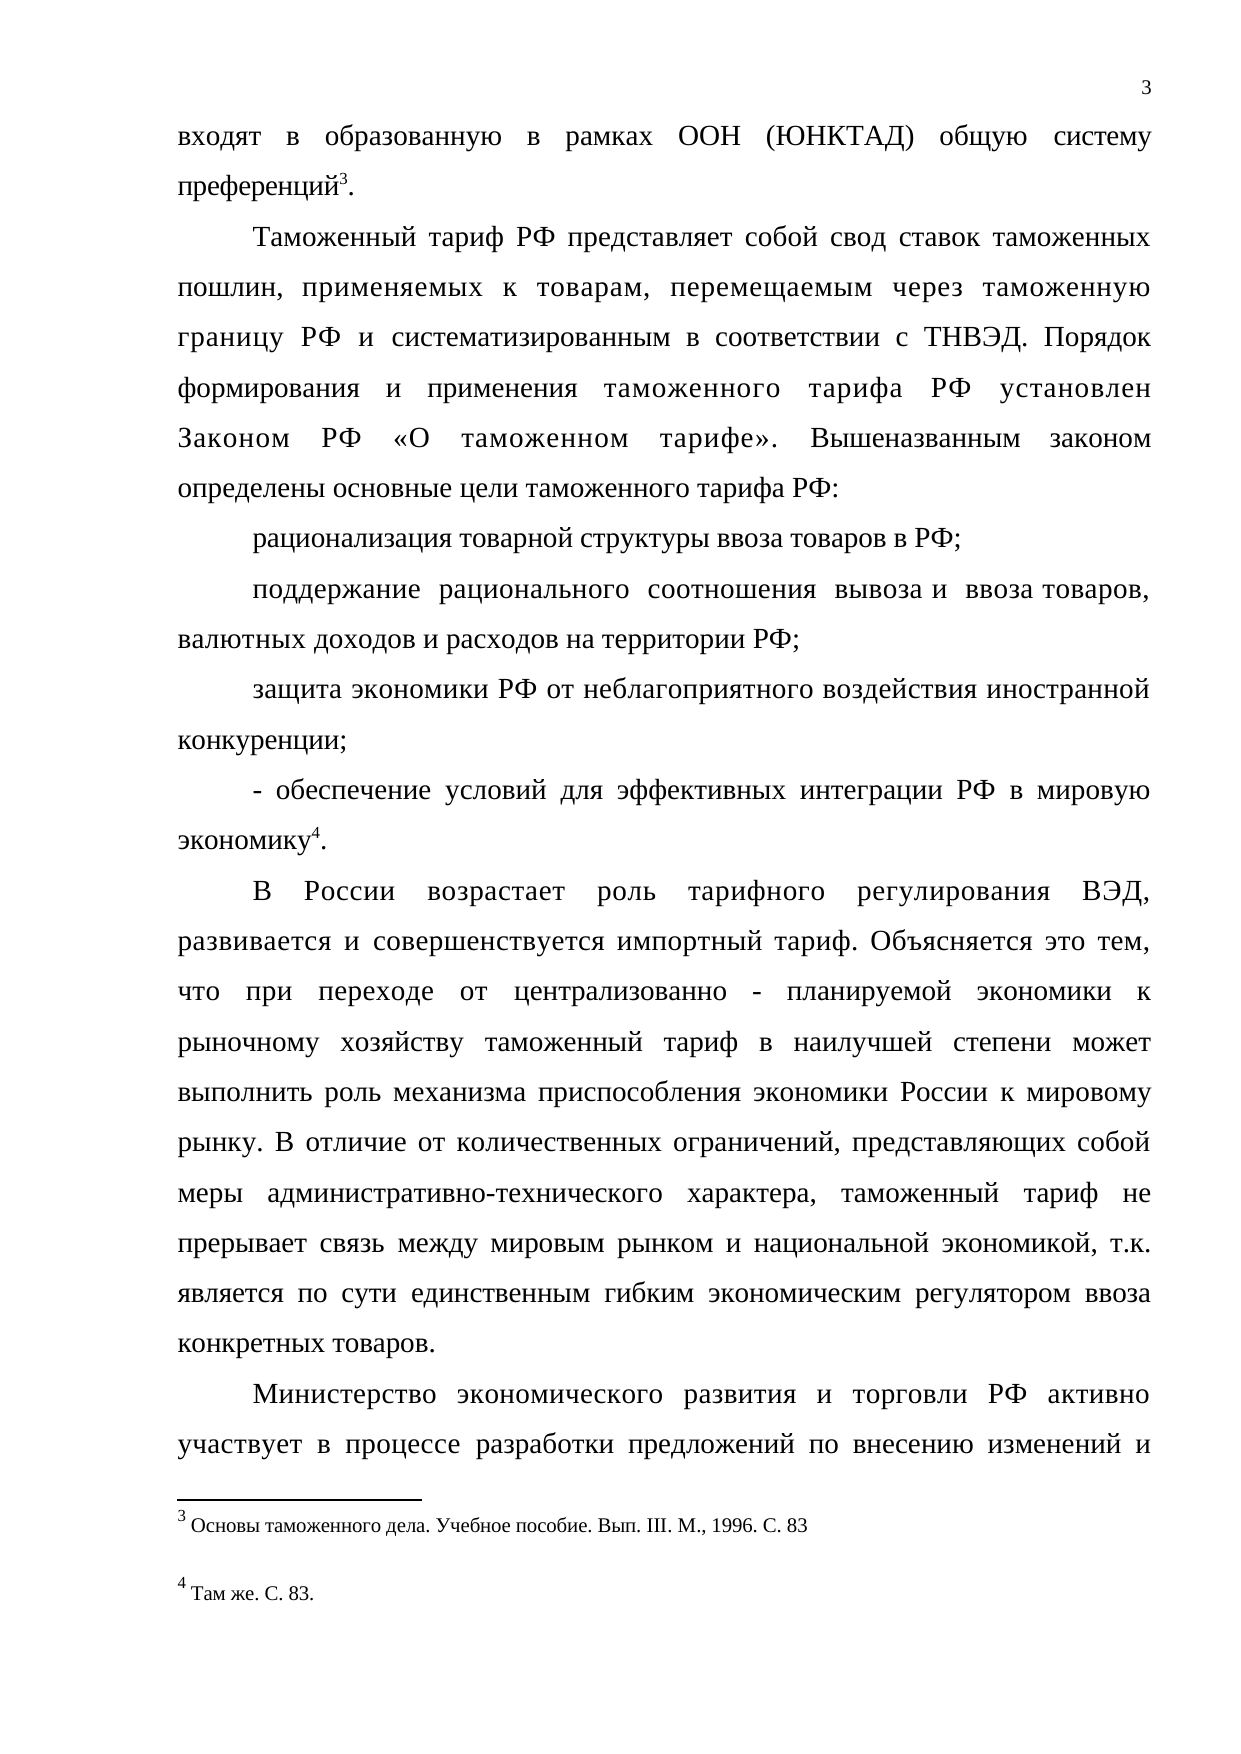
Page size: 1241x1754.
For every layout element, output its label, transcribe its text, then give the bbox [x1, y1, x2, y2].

text - обеспечение условий для эффективных интеграции РФ в мировую экономику. [177, 772, 1152, 856]
text поддержание рационального соотношения вывоза и ввоза товаров, валютных доходов и расходов на территории РФ; [177, 571, 1152, 655]
text рационализация товарной структуры ввоза товаров в РФ; [177, 521, 1152, 554]
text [177, 118, 1152, 202]
text защита экономики РФ от неблагоприятного воздействия иностранной конкуренции; [177, 672, 1152, 755]
text В России возрастает роль тарифного регулирования ВЭД, развивается и совершенствуется импортный тариф. Объясняется это тем, что при переходе от централизованно - планируемой экономики к рыночному хозяйству таможенный тариф в наилучшей степени может выполнить роль механизма приспособления экономики России к мировому рынку. В отличие от количественных ограничений, представляющих собой меры административно-технического характера, таможенный тариф не прерывает связь между мировым рынком и национальной экономикой, т.к. является по сути единственным гибким экономическим регулятором ввоза конкретных товаров. [177, 873, 1152, 1359]
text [177, 1376, 1152, 1460]
text Таможенный тариф РФ представляет собой свод ставок таможенных пошлин, применяемых к товарам, перемещаемым через таможенную границу РФ и систематизированным в соответствии с ТНВЭД. Порядок формирования и применения таможенного тарифа РФ установлен Законом РФ «О таможенном тарифе». Вышеназванным законом определены основные цели таможенного тарифа РФ: [177, 219, 1152, 504]
